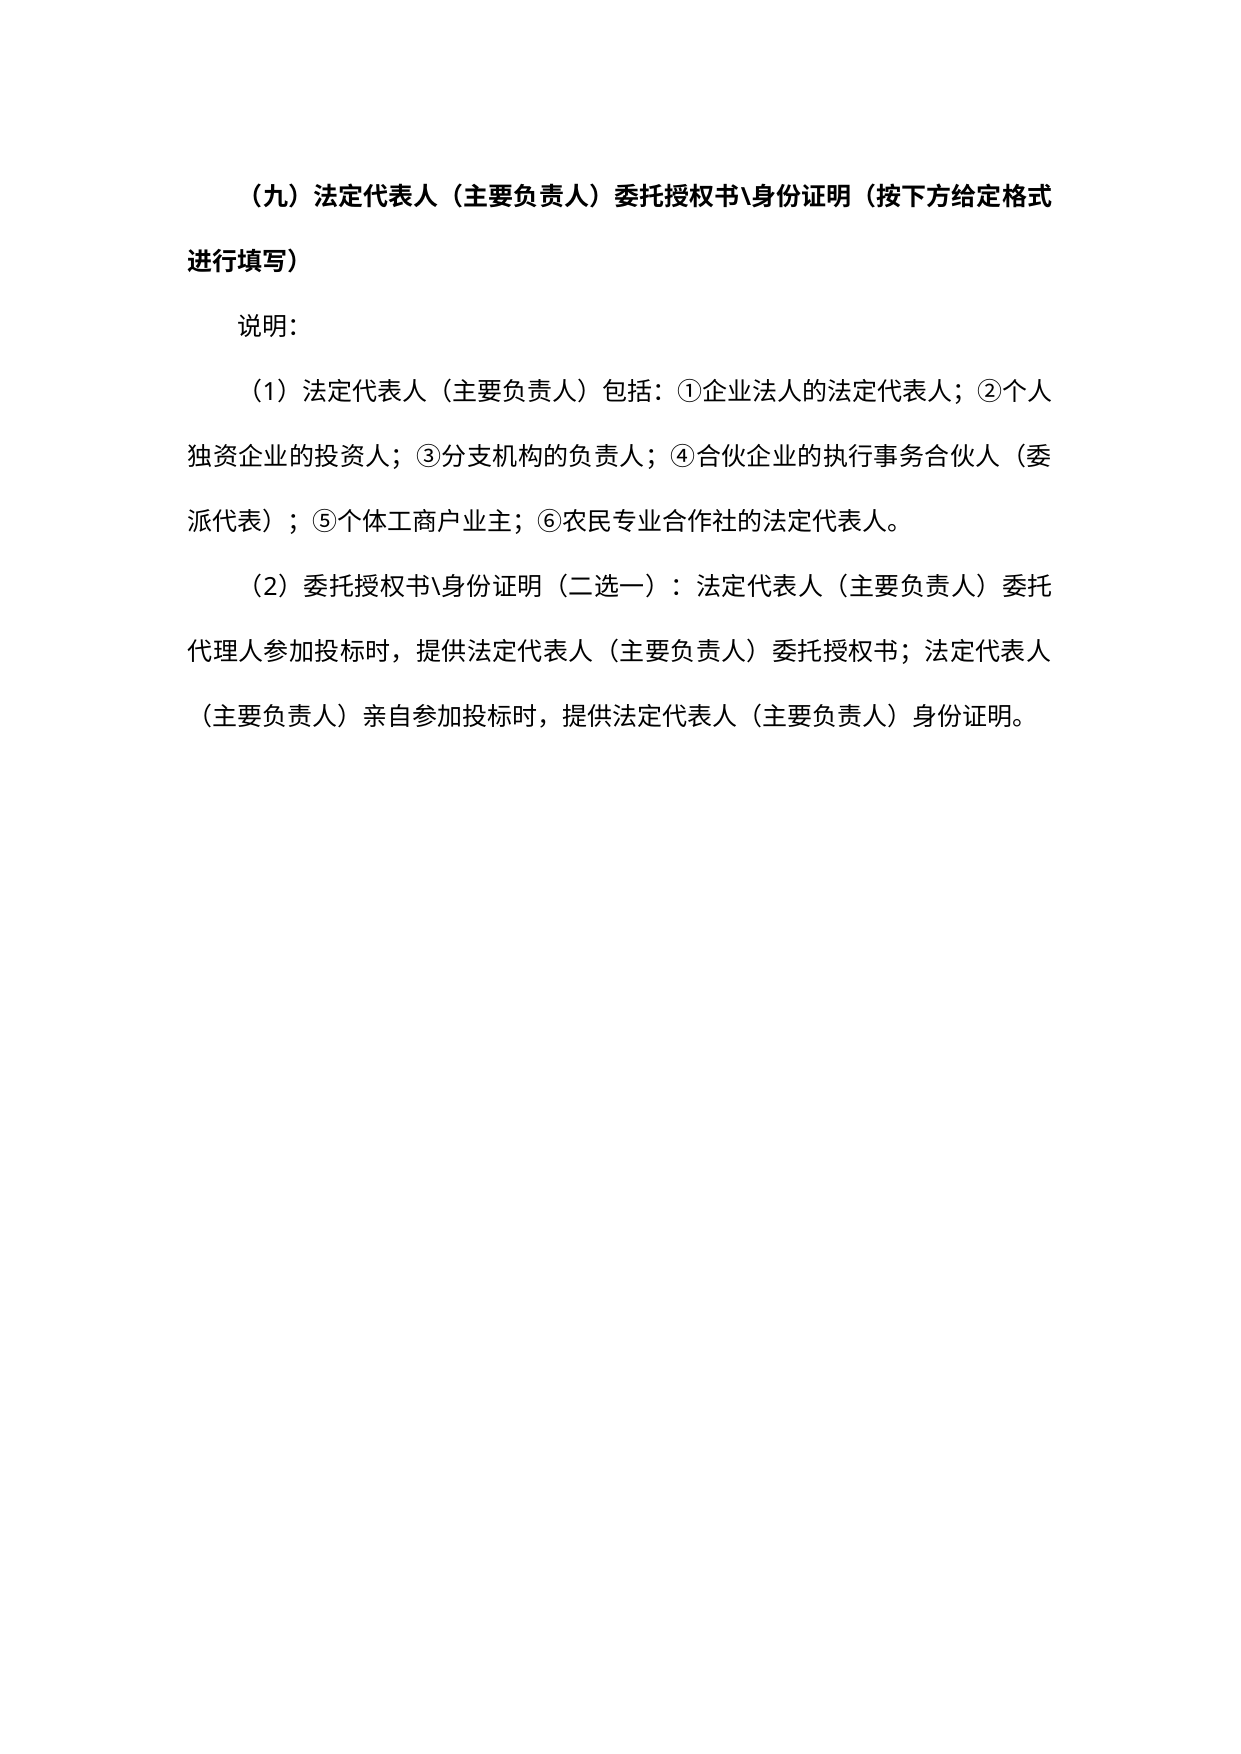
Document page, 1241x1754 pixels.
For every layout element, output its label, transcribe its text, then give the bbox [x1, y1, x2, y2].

text （1）法定代表人（主要负责人）包括：①企业法人的法定代表人；②个人独资企业的投资人；③分支机构的负责人；④合伙企业的执行事务合伙人（委派代表）；⑤个体工商户业主；⑥农民专业合作社的法定代表人。 [187, 357, 1053, 552]
text （2）委托授权书\身份证明（二选一）：法定代表人（主要负责人）委托代理人参加投标时，提供法定代表人（主要负责人）委托授权书；法定代表人（主要负责人）亲自参加投标时，提供法定代表人（主要负责人）身份证明。 [187, 552, 1053, 747]
text 说明： [187, 292, 1053, 357]
text （九）法定代表人（主要负责人）委托授权书\身份证明（按下方给定格式进行填写） [187, 162, 1053, 292]
